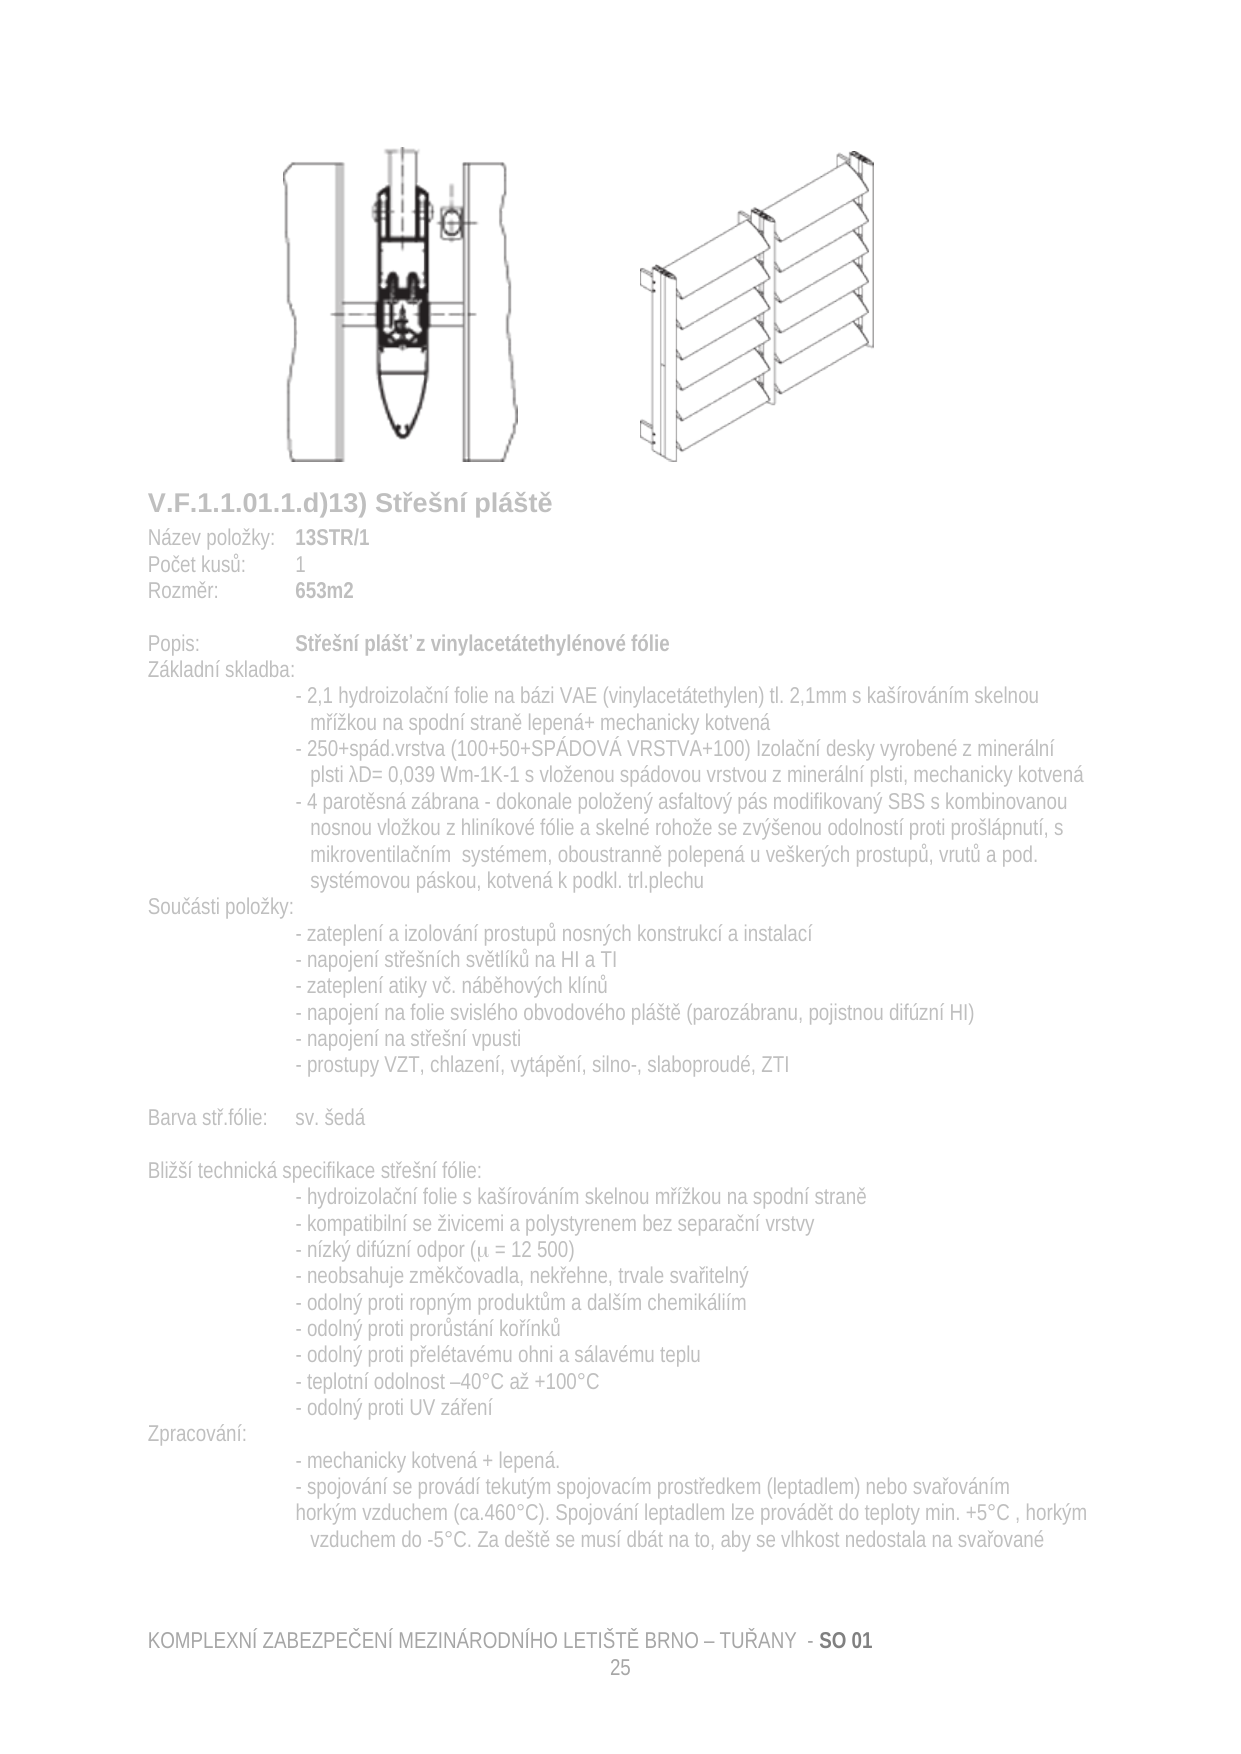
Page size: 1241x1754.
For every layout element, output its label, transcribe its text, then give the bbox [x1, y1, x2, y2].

text - zateplení a izolování prostupů nosných konstrukcí a instalací [295, 919, 1092, 946]
text Součásti položky: [148, 893, 1092, 919]
picture [640, 151, 874, 462]
text - odolný proti ropným produktům a dalším chemikáliím [295, 1288, 1092, 1315]
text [295, 1499, 1092, 1552]
text - prostupy VZT, chlazení, vytápění, silno-, slaboproudé, ZTI [295, 1051, 1092, 1078]
text Barva stř.fólie: sv. šedá [148, 1104, 1092, 1130]
text - napojení střešních světlíků na HI a TI [295, 946, 1092, 972]
text Základní skladba: [148, 656, 1092, 682]
text - 250+spád.vrstva (100+50+SPÁDOVÁ VRSTVA+100) Izolační desky vyrobené z minerální plsti λD= 0,039 Wm-1K-1 s vloženou spádovou vrstvou z minerální plsti, mechanicky kotvená [295, 735, 1092, 788]
text - hydroizolační folie s kašírováním skelnou mřížkou na spodní straně [295, 1183, 1092, 1209]
picture [283, 147, 518, 462]
text Bližší technická specifikace střešní fólie: [148, 1157, 1092, 1183]
text - spojování se provádí tekutým spojovacím prostředkem (leptadlem) nebo svařováním [295, 1473, 1092, 1499]
text - neobsahuje změkčovadla, nekřehne, trvale svařitelný [295, 1262, 1092, 1288]
text - odolný proti přelétavému ohni a sálavému teplu [295, 1341, 1092, 1368]
text - 2,1 hydroizolační folie na bázi VAE (vinylacetátethylen) tl. 2,1mm s kašírováním skelnou mřížkou na spodní straně lepená+ mechanicky kotvená [295, 682, 1092, 735]
text Popis: Střešní plášť z vinylacetátethylénové fólie [148, 630, 1092, 656]
text - odolný proti prorůstání kořínků [295, 1315, 1092, 1341]
text Název položky: 13STR/1 [148, 524, 1092, 551]
text - zateplení atiky vč. náběhových klínů [295, 972, 1092, 999]
text - kompatibilní se živicemi a polystyrenem bez separační vrstvy [295, 1209, 1092, 1236]
text - teplotní odolnost –40°C až +100°C [295, 1368, 1092, 1394]
text - odolný proti UV záření [295, 1394, 1092, 1420]
text - napojení na střešní vpusti [295, 1025, 1092, 1051]
text Rozměr: 653m2 [148, 577, 1092, 603]
text Zpracování: [148, 1420, 1092, 1447]
text - 4 parotěsná zábrana - dokonale položený asfaltový pás modifikovaný SBS s kombinovanou nosnou vložkou z hliníkové fólie a skelné rohože se zvýšenou odolností proti prošlápnutí, s mikroventilačním systémem, oboustranně polepená u veškerých prostupů, vrutů a pod. systémovou páskou, kotvená k podkl. trl.plechu [295, 788, 1092, 893]
text Počet kusů: 1 [148, 551, 1092, 577]
text - napojení na folie svislého obvodového pláště (parozábranu, pojistnou difúzní HI) [295, 999, 1092, 1025]
text - nízký difúzní odpor ( = 12 500) [295, 1236, 1092, 1262]
text - mechanicky kotvená + lepená. [295, 1447, 1092, 1473]
subtitle V.F.1.1.01.1.d)13) Střešní pláště [148, 487, 1092, 518]
